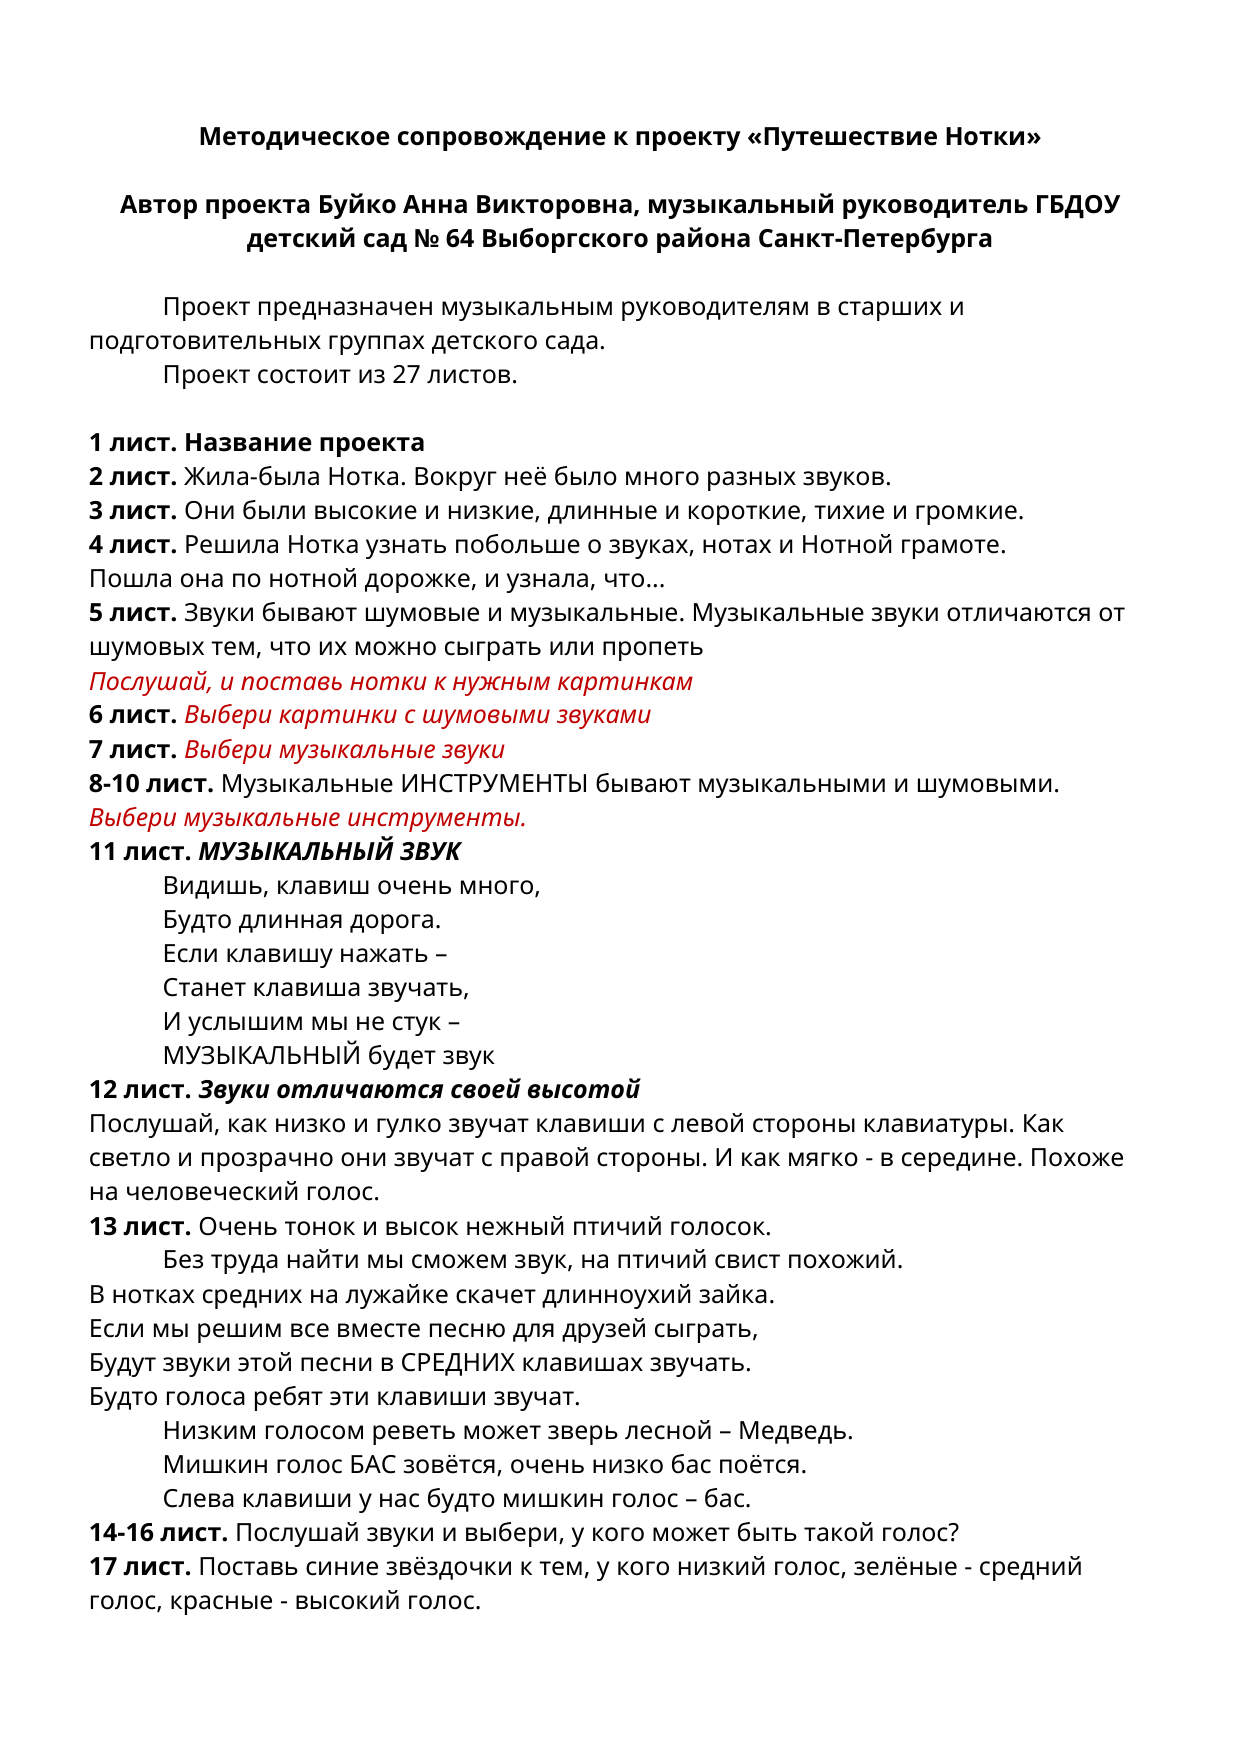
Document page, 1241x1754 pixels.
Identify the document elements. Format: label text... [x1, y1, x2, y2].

text 2 лист. Жила-была Нотка. Вокруг неё было много разных звуков. [89, 459, 1152, 493]
text Мишкин голос БАС зовётся, очень низко бас поётся. [89, 1447, 1152, 1481]
text 6 лист. Выбери картинки с шумовыми звуками [89, 697, 1152, 731]
text 13 лист. Очень тонок и высок нежный птичий голосок. [89, 1208, 1152, 1242]
text 3 лист. Они были высокие и низкие, длинные и короткие, тихие и громкие. [89, 493, 1152, 527]
text Послушай, и поставь нотки к нужным картинкам [89, 663, 1152, 697]
text Будто длинная дорога. [89, 902, 1152, 936]
text Будто голоса ребят эти клавиши звучат. [89, 1378, 1152, 1412]
text Послушай, как низко и гулко звучат клавиши с левой стороны клавиатуры. Как светло и прозрачно они звучат с правой стороны. И как мягко - в середине. Похоже на человеческий голос. [89, 1106, 1152, 1208]
text 4 лист. Решила Нотка узнать побольше о звуках, нотах и Нотной грамоте. [89, 527, 1152, 561]
text 12 лист. Звуки отличаются своей высотой [89, 1072, 1152, 1106]
text Проект состоит из 27 листов. [89, 357, 1152, 391]
text Будут звуки этой песни в СРЕДНИХ клавишах звучать. [89, 1344, 1152, 1378]
text МУЗЫКАЛЬНЫЙ будет звук [89, 1038, 1152, 1072]
text И услышим мы не стук – [89, 1004, 1152, 1038]
text 17 лист. Поставь синие звёздочки к тем, у кого низкий голос, зелёные - средний голос, красные - высокий голос. [89, 1549, 1152, 1617]
text Без труда найти мы сможем звук, на птичий свист похожий. [89, 1242, 1152, 1276]
text Видишь, клавиш очень много, [89, 867, 1152, 902]
text 1 лист. Название проекта [89, 425, 1152, 459]
text Если мы решим все вместе песню для друзей сыграть, [89, 1310, 1152, 1344]
text Слева клавиши у нас будто мишкин голос – бас. [89, 1481, 1152, 1515]
text В нотках средних на лужайке скачет длинноухий зайка. [89, 1276, 1152, 1310]
text Проект предназначен музыкальным руководителям в старших и подготовительных группах детского сада. [89, 288, 1152, 357]
text Пошла она по нотной дорожке, и узнала, что... [89, 561, 1152, 595]
text 14-16 лист. Послушай звуки и выбери, у кого может быть такой голос? [89, 1515, 1152, 1549]
text 7 лист. Выбери музыкальные звуки [89, 731, 1152, 765]
text Если клавишу нажать – [89, 936, 1152, 970]
text Автор проекта Буйко Анна Викторовна, музыкальный руководитель ГБДОУ детский сад № 64 Выборгского района Санкт-Петербурга [89, 186, 1152, 254]
text Станет клавиша звучать, [89, 970, 1152, 1004]
text 5 лист. Звуки бывают шумовые и музыкальные. Музыкальные звуки отличаются от шумовых тем, что их можно сыграть или пропеть [89, 595, 1152, 663]
text 8-10 лист. Музыкальные ИНСТРУМЕНТЫ бывают музыкальными и шумовыми. Выбери музыкальные инструменты. [89, 765, 1152, 833]
text Низким голосом реветь может зверь лесной – Медведь. [89, 1412, 1152, 1447]
text Методическое сопровождение к проекту «Путешествие Нотки» [89, 118, 1152, 152]
text 11 лист. МУЗЫКАЛЬНЫЙ ЗВУК [89, 833, 1152, 867]
